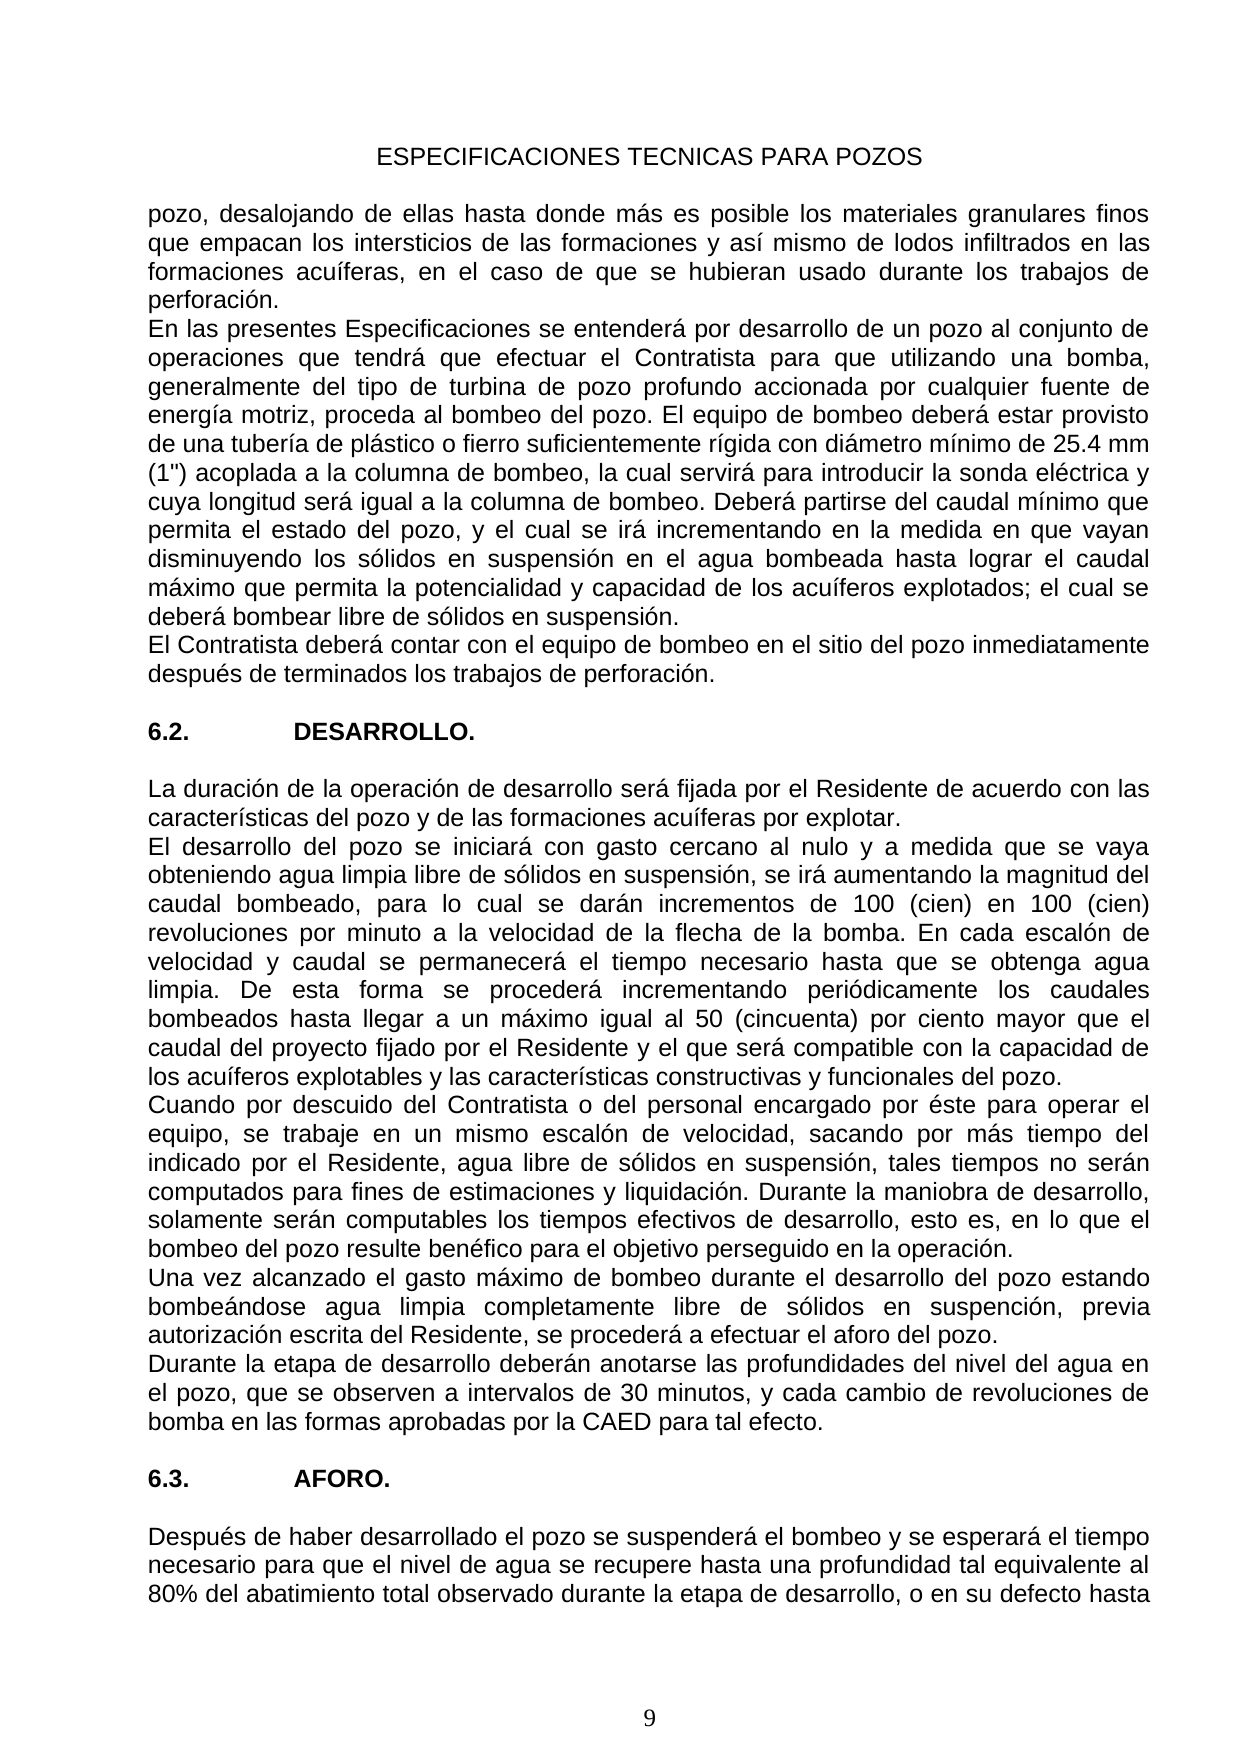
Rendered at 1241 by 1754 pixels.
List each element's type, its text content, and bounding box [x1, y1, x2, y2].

list Cuando por descuido del Contratista o del personal encargado por éste para operar el equipo, se trabaje en un mismo escalón de velocidad, sacando por más tiempo del indicado por el Residente, agua libre de sólidos en suspensión, tales tiempos no serán computados para fines de estimaciones y liquidación. Durante la maniobra de desarrollo, solamente serán computables los tiempos efectivos de desarrollo, esto es, en lo que el bombeo del pozo resulte benéfico para el objetivo perseguido en la operación. [148, 1091, 1152, 1263]
text 6.3. AFORO. [148, 1464, 1152, 1493]
list Durante la etapa de desarrollo deberán anotarse las profundidades del nivel del agua en el pozo, que se observen a intervalos de 30 minutos, y cada cambio de revoluciones de bomba en las formas aprobadas por la CAED para tal efecto. [148, 1349, 1152, 1436]
text 6.2. DESARROLLO. [148, 717, 1152, 746]
list El desarrollo del pozo se iniciará con gasto cercano al nulo y a medida que se vaya obteniendo agua limpia libre de sólidos en suspensión, se irá aumentando la magnitud del caudal bombeado, para lo cual se darán incrementos de 100 (cien) en 100 (cien) revoluciones por minuto a la velocidad de la flecha de la bomba. En cada escalón de velocidad y caudal se permanecerá el tiempo necesario hasta que se obtenga agua limpia. De esta forma se procederá incrementando periódicamente los caudales bombeados hasta llegar a un máximo igual al 50 (cincuenta) por ciento mayor que el caudal del proyecto fijado por el Residente y el que será compatible con la capacidad de los acuíferos explotables y las características constructivas y funcionales del pozo. [148, 832, 1152, 1091]
list En las presentes Especificaciones se entenderá por desarrollo de un pozo al conjunto de operaciones que tendrá que efectuar el Contratista para que utilizando una bomba, generalmente del tipo de turbina de pozo profundo accionada por cualquier fuente de energía motriz, proceda al bombeo del pozo. El equipo de bombeo deberá estar provisto de una tubería de plástico o fierro suficientemente rígida con diámetro mínimo de 25.4 mm (1") acoplada a la columna de bombeo, la cual servirá para introducir la sonda eléctrica y cuya longitud será igual a la columna de bombeo. Deberá partirse del caudal mínimo que permita el estado del pozo, y el cual se irá incrementando en la medida en que vayan disminuyendo los sólidos en suspensión en el agua bombeada hasta lograr el caudal máximo que permita la potencialidad y capacidad de los acuíferos explotados; el cual se deberá bombear libre de sólidos en suspensión. [148, 314, 1152, 631]
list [148, 1522, 1152, 1608]
list Una vez alcanzado el gasto máximo de bombeo durante el desarrollo del pozo estando bombeándose agua limpia completamente libre de sólidos en suspención, previa autorización escrita del Residente, se procederá a efectuar el aforo del pozo. [148, 1263, 1152, 1349]
list La duración de la operación de desarrollo será fijada por el Residente de acuerdo con las características del pozo y de las formaciones acuíferas por explotar. [148, 774, 1152, 832]
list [148, 199, 1152, 314]
list El Contratista deberá contar con el equipo de bombeo en el sitio del pozo inmediatamente después de terminados los trabajos de perforación. [148, 631, 1152, 688]
